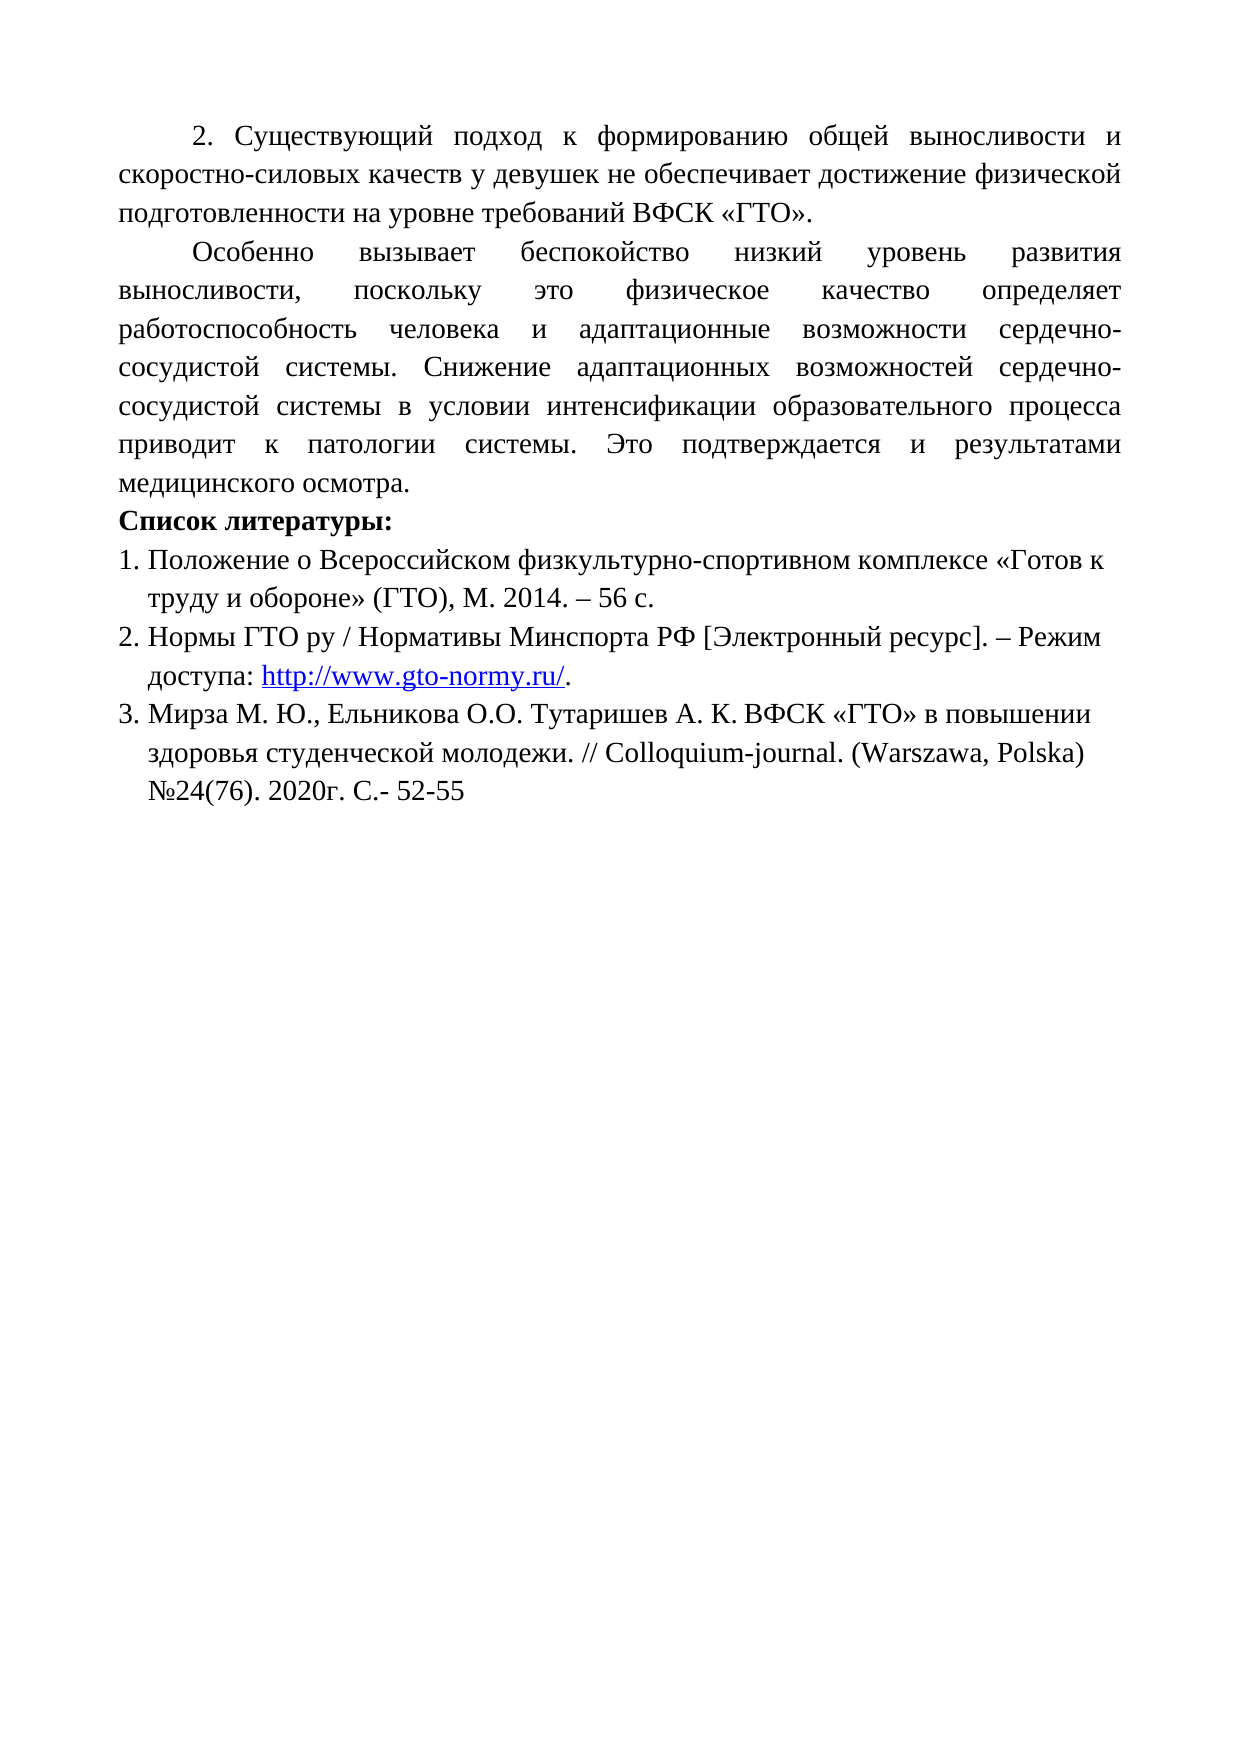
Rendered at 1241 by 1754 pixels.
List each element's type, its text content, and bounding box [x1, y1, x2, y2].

list Положение о Всероссийском физкультурно-спортивном комплексе «Готов к труду и обороне» (ГТО), М. 2014. – 56 с. [118, 542, 1122, 614]
text Особенно вызывает беспокойство низкий уровень развития выносливости, поскольку это физическое качество определяет работоспособность человека и адаптационные возможности сердечно-сосудистой системы. Снижение адаптационных возможностей сердечно-сосудистой системы в условии интенсификации образовательного процесса приводит к патологии системы. Это подтверждается и результатами медицинского осмотра. [118, 234, 1122, 498]
text 2. Существующий подход к формированию общей выносливости и скоростно-силовых качеств у девушек не обеспечивает достижение физической подготовленности на уровне требований ВФСК «ГТО». [118, 118, 1122, 229]
list Мирза М. Ю., Ельникова О.О. Тутаришев А. К. ВФСК «ГТО» в повышении здоровья студенческой молодежи. // Colloquium-journal. (Warszawa, Polska) №24(76). 2020г. С.- 52-55 [118, 696, 1122, 807]
text Список литературы: [118, 503, 1122, 537]
list Нормы ГТО ру / Нормативы Минспорта РФ [Электронный ресурс]. – Режим доступа: http://www.gto-normy.ru/. [118, 619, 1122, 691]
